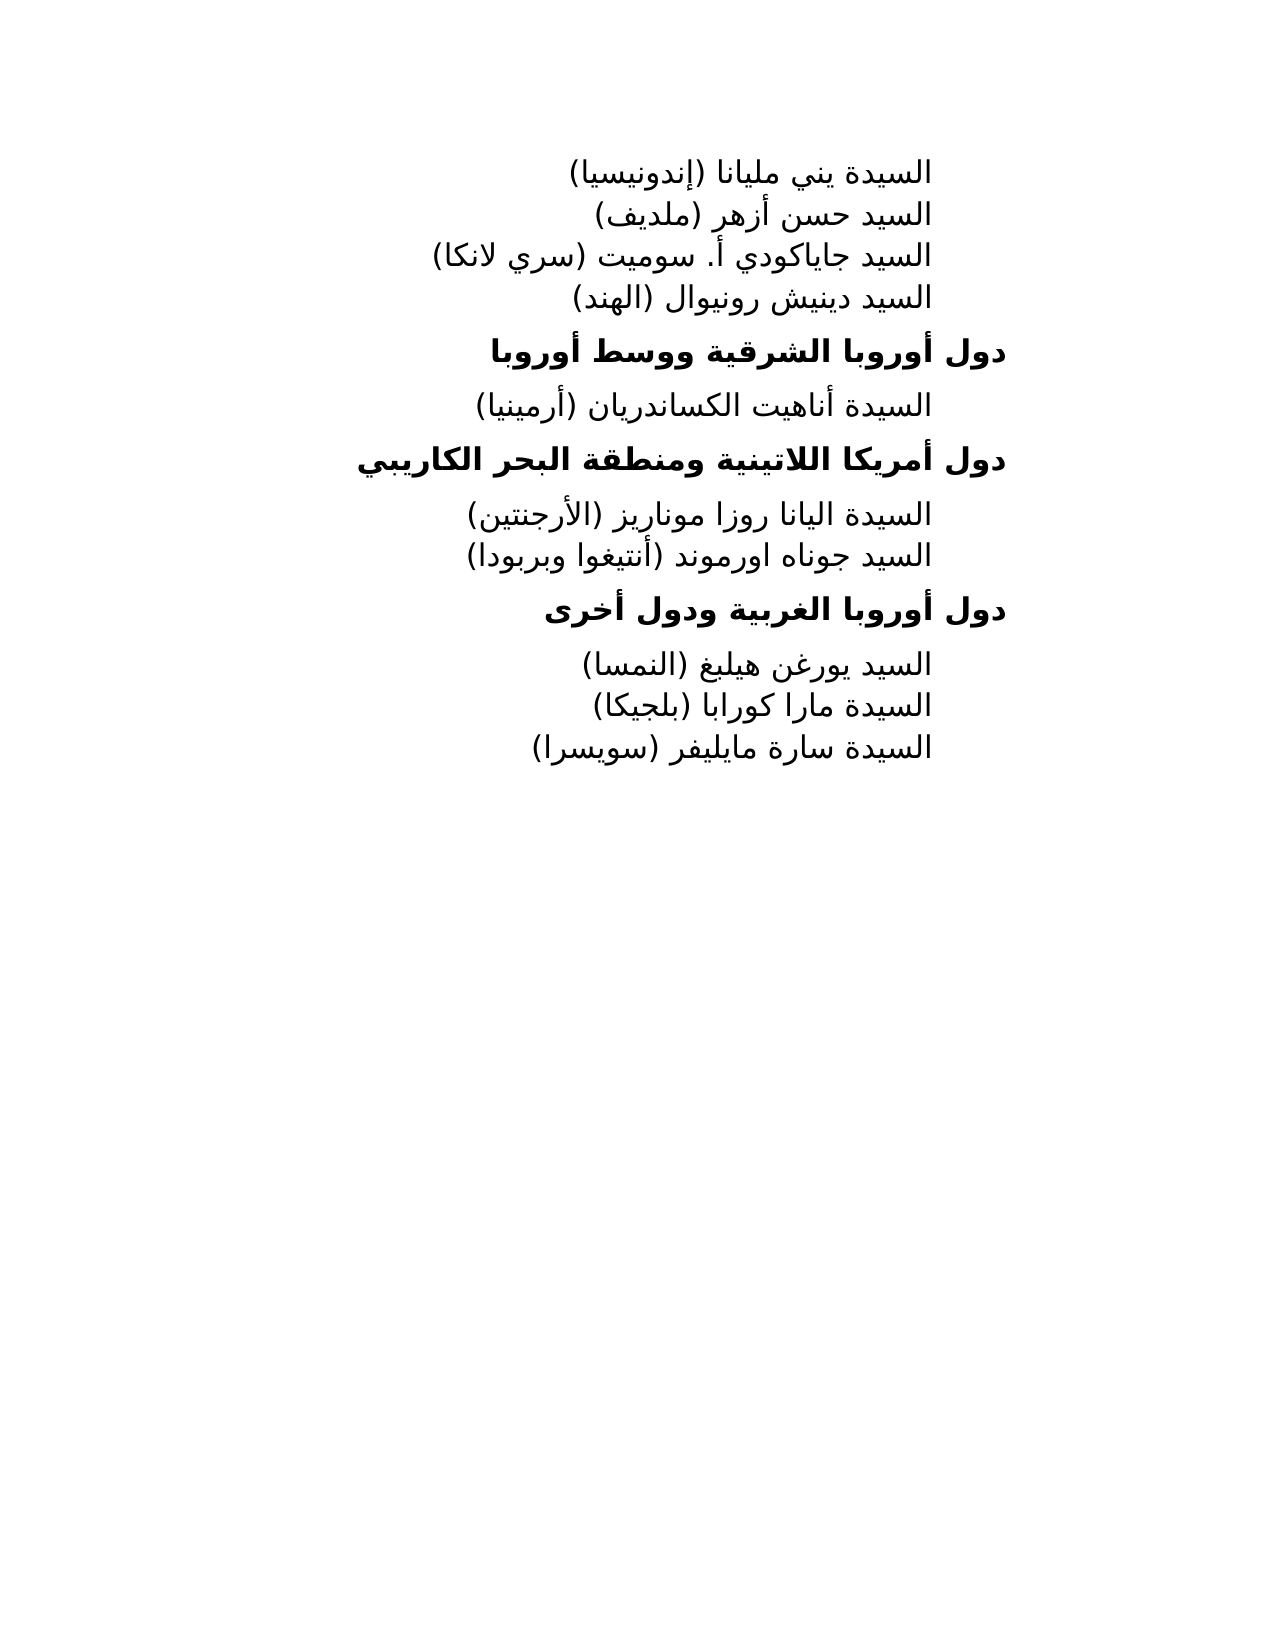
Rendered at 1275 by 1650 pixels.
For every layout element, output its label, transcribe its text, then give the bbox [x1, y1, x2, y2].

text السيد دينيش رونيوال (الهند) [150, 275, 1007, 317]
text السيد يورغن هيلبغ (النمسا) [150, 642, 1007, 683]
text السيدة أناهيت الكساندريان (أرمينيا) [150, 383, 1007, 425]
text السيد حسن أزهر (ملديف) [150, 192, 1007, 233]
text دول أوروبا الشرقية ووسط أوروبا [150, 329, 1007, 371]
text السيدة يني مليانا (إندونيسيا) [150, 150, 1007, 192]
text السيد جاياكودي أ. سوميت (سري لانكا) [150, 233, 1007, 275]
text دول أمريكا اللاتينية ومنطقة البحر الكاريبي [150, 437, 1007, 479]
text السيدة سارة مايليفر (سويسرا) [150, 725, 1007, 767]
text السيدة مارا كورابا (بلجيكا) [150, 683, 1007, 725]
text السيدة اليانا روزا موناريز (الأرجنتين) [150, 492, 1007, 533]
text دول أوروبا الغربية ودول أخرى [150, 587, 1007, 629]
text السيد جوناه اورموند (أنتيغوا وبربودا) [150, 533, 1007, 575]
